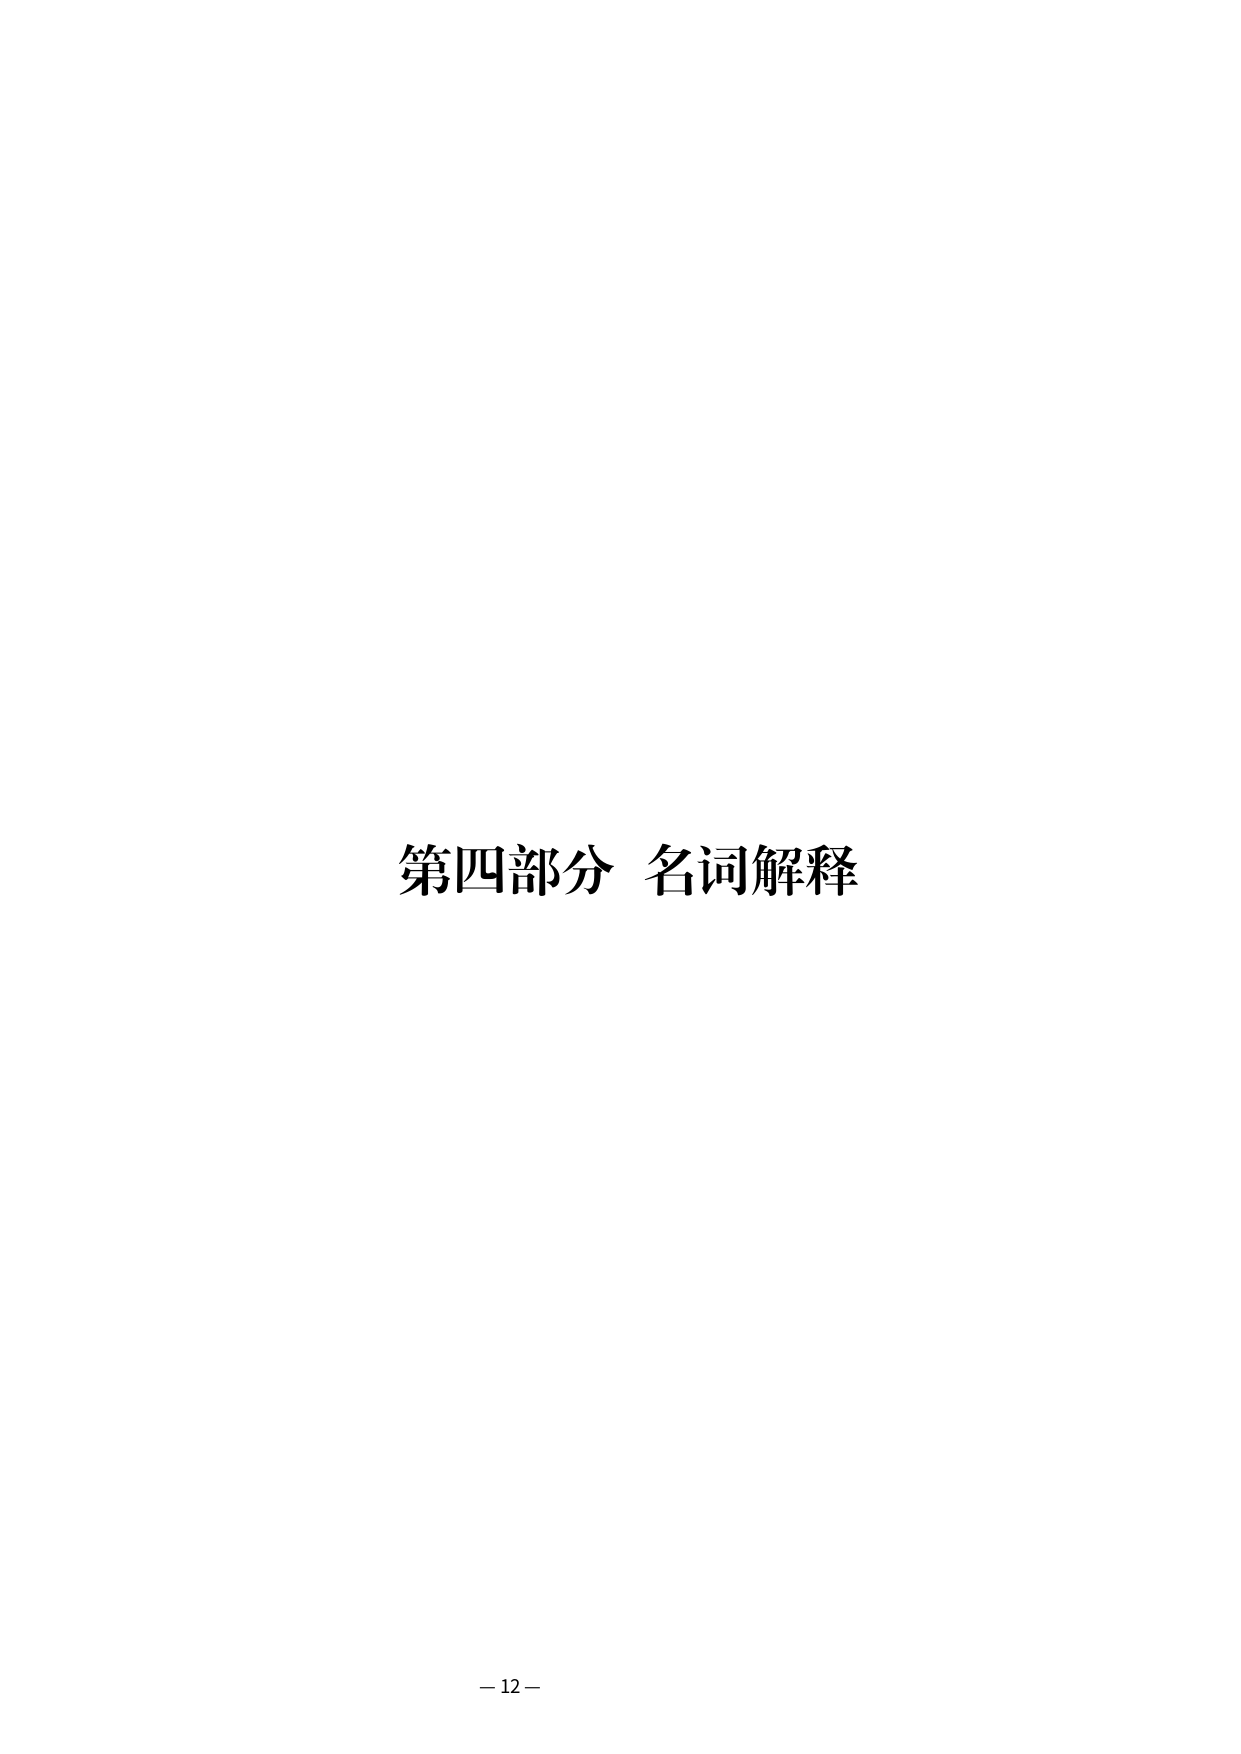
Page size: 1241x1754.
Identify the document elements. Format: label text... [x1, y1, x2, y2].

text 第四部分 名词解释 [118, 833, 1140, 904]
